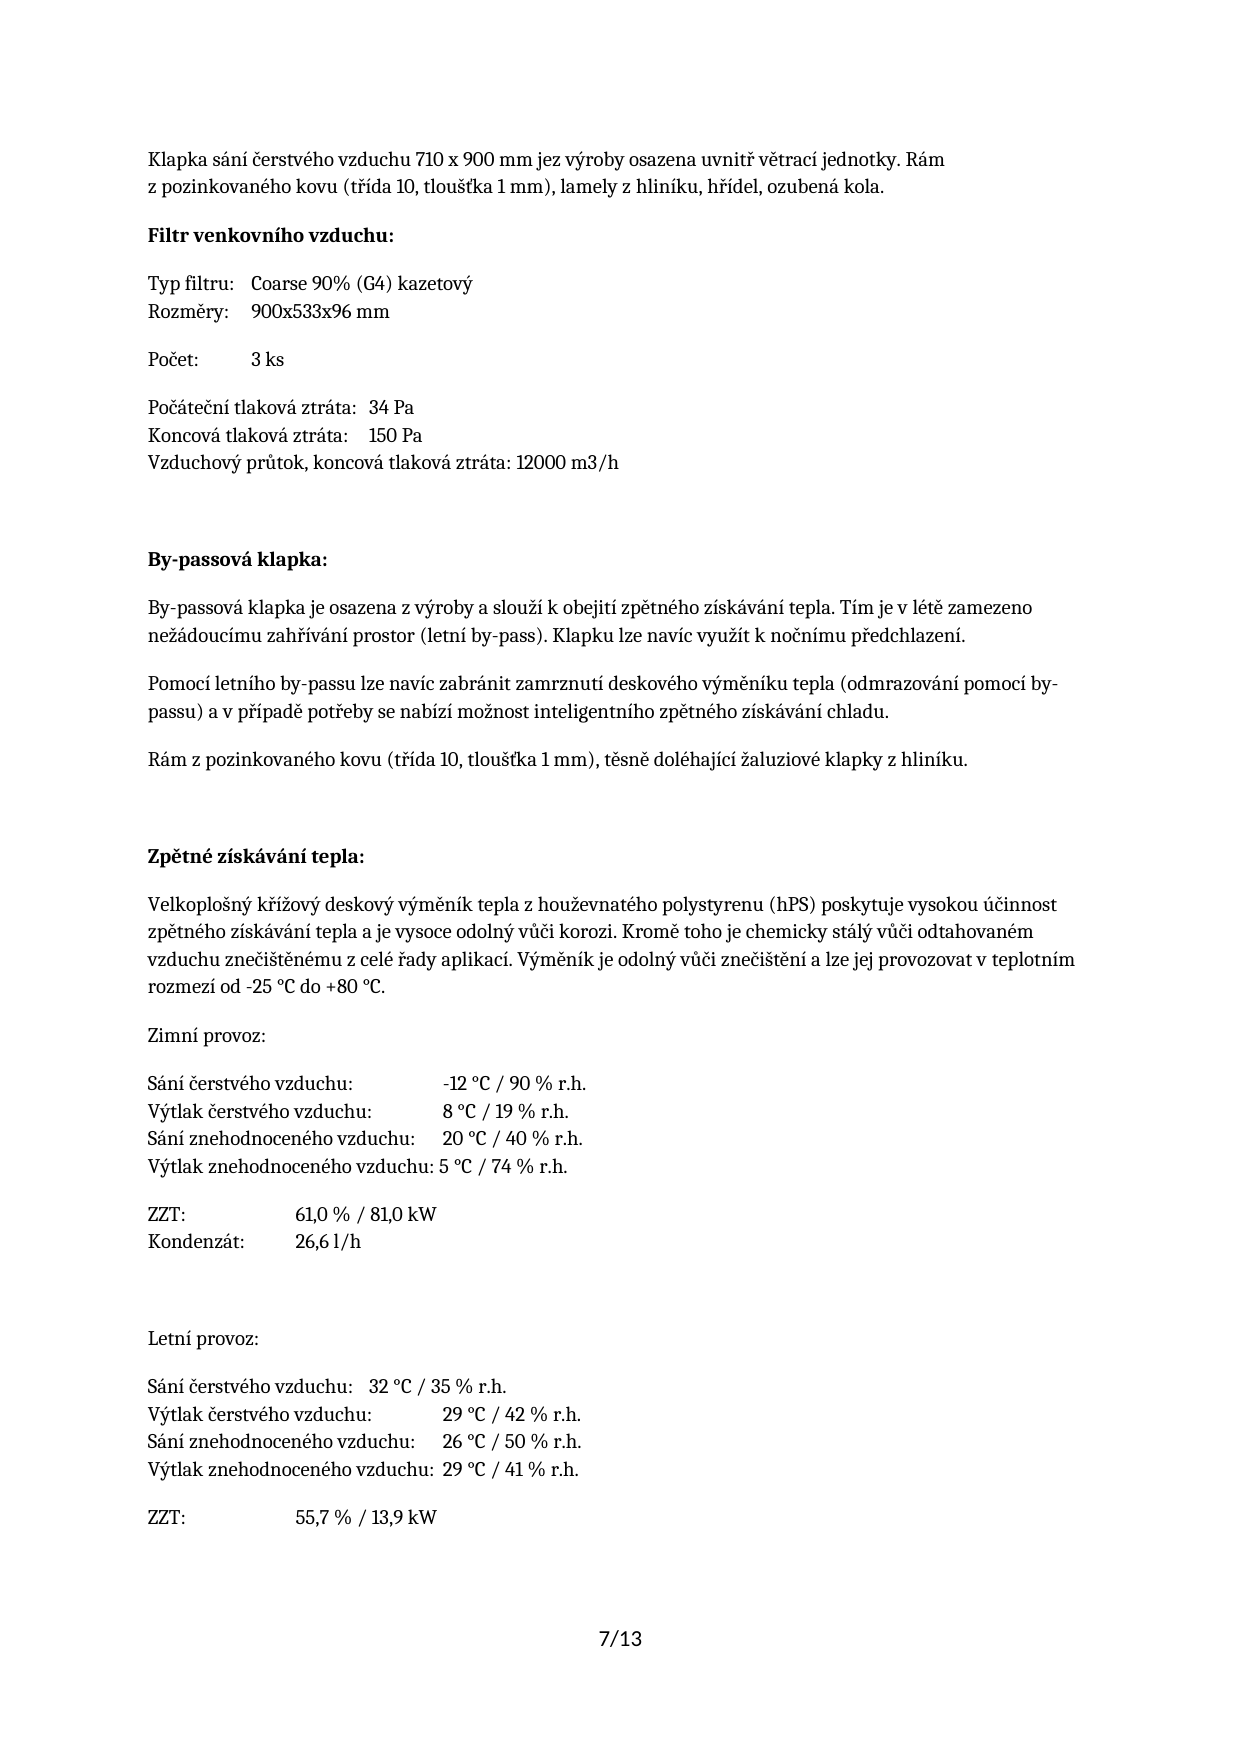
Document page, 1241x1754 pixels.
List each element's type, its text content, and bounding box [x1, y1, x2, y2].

text ZZT: 55,7 % / 13,9 kW [148, 1506, 1093, 1530]
text Počet: 3 ks [148, 348, 1093, 372]
text By-passová klapka je osazena z výroby a slouží k obejití zpětného získávání tepla. Tím je v létě zamezeno nežádoucímu zahřívání prostor (letní by-pass). Klapku lze navíc využít k nočnímu předchlazení. [148, 596, 1093, 647]
text By-passová klapka: [148, 548, 1093, 572]
text Sání čerstvého vzduchu: -12 °C / 90 % r.h. Výtlak čerstvého vzduchu: 8 °C / 19 % r.h. Sání znehodnoceného vzduchu: 20 °C / 40 % r.h. Výtlak znehodnoceného vzduchu: 5 °C / 74 % r.h. [148, 1072, 1093, 1178]
text Velkoplošný křížový deskový výměník tepla z houževnatého polystyrenu (hPS) poskytuje vysokou účinnost zpětného získávání tepla a je vysoce odolný vůči korozi. Kromě toho je chemicky stálý vůči odtahovaném vzduchu znečištěnému z celé řady aplikací. Výměník je odolný vůči znečištění a lze jej provozovat v teplotním rozmezí od -25 °C do +80 °C. [148, 893, 1093, 999]
text Typ filtru: Coarse 90% (G4) kazetový Rozměry: 900x533x96 mm [148, 272, 1093, 323]
text Zpětné získávání tepla: [148, 844, 1093, 868]
text Rám z pozinkovaného kovu (třída 10, tloušťka 1 mm), těsně doléhající žaluziové klapky z hliníku. [148, 748, 1093, 772]
text Letní provoz: [148, 1327, 1093, 1351]
text Sání čerstvého vzduchu: 32 °C / 35 % r.h. Výtlak čerstvého vzduchu: 29 °C / 42 % r.h. Sání znehodnoceného vzduchu: 26 °C / 50 % r.h. Výtlak znehodnoceného vzduchu: 29 °C / 41 % r.h. [148, 1375, 1093, 1482]
text Klapka sání čerstvého vzduchu 710 x 900 mm jez výroby osazena uvnitř větrací jednotky. Rám z pozinkovaného kovu (třída 10, tloušťka 1 mm), lamely z hliníku, hřídel, ozubená kola. [148, 148, 1093, 199]
text Pomocí letního by-passu lze navíc zabránit zamrznutí deskového výměníku tepla (odmrazování pomocí by-passu) a v případě potřeby se nabízí možnost inteligentního zpětného získávání chladu. [148, 672, 1093, 723]
text Zimní provoz: [148, 1023, 1093, 1047]
text Počáteční tlaková ztráta: 34 Pa Koncová tlaková ztráta: 150 Pa Vzduchový průtok, koncová tlaková ztráta: 12000 m3/h [148, 396, 1093, 475]
text ZZT: 61,0 % / 81,0 kW Kondenzát: 26,6 l/h [148, 1203, 1093, 1254]
text Filtr venkovního vzduchu: [148, 223, 1093, 247]
